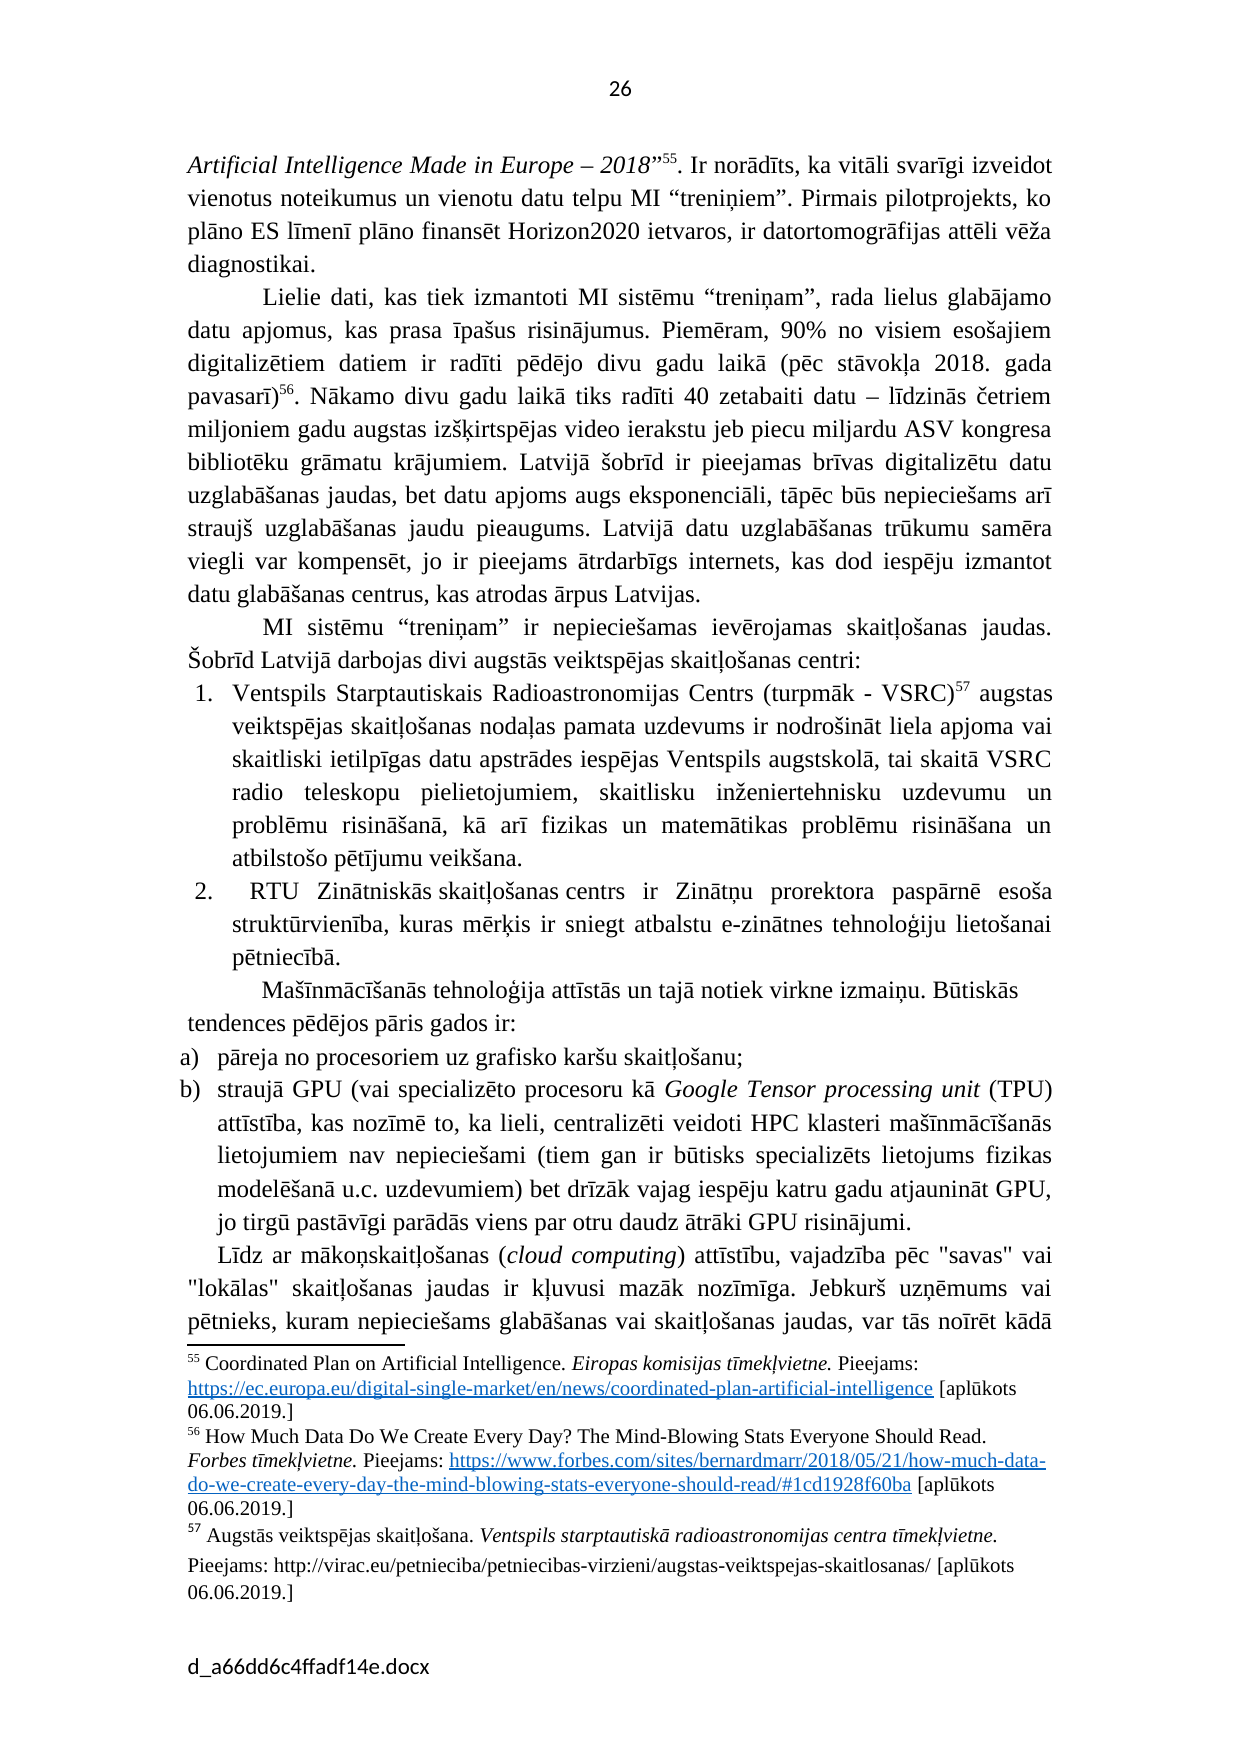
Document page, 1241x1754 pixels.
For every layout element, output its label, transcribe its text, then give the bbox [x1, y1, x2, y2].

list Lielie dati, kas tiek izmantoti MI sistēmu “treniņam”, rada lielus glabājamo datu apjomus, kas prasa īpašus risinājumus. Piemēram, 90% no visiem esošajiem digitalizētiem datiem ir radīti pēdējo divu gadu laikā (pēc stāvokļa 2018. gada pavasarī). Nākamo divu gadu laikā tiks radīti 40 zetabaiti datu – līdzinās četriem miljoniem gadu augstas izšķirtspējas video ierakstu jeb piecu miljardu ASV kongresa bibliotēku grāmatu krājumiem. Latvijā šobrīd ir pieejamas brīvas digitalizētu datu uzglabāšanas jaudas, bet datu apjoms augs eksponenciāli, tāpēc būs nepieciešams arī straujš uzglabāšanas jaudu pieaugums. Latvijā datu uzglabāšanas trūkumu samēra viegli var kompensēt, jo ir pieejams ātrdarbīgs internets, kas dod iespēju izmantot datu glabāšanas centrus, kas atrodas ārpus Latvijas. [187, 282, 1053, 608]
text Mašīnmācīšanās tehnoloģija attīstās un tajā notiek virkne izmaiņu. Būtiskās tendences pēdējos pāris gados ir: [187, 976, 1053, 1037]
list Ventspils Starptautiskais Radioastronomijas Centrs (turpmāk - VSRC) augstas veiktspējas skaitļošanas nodaļas pamata uzdevums ir nodrošināt liela apjoma vai skaitliski ietilpīgas datu apstrādes iespējas Ventspils augstskolā, tai skaitā VSRC radio teleskopu pielietojumiem, skaitlisku inženiertehnisku uzdevumu un problēmu risināšanā, kā arī fizikas un matemātikas problēmu risināšana un atbilstošo pētījumu veikšana. [194, 678, 1053, 872]
list straujā GPU (vai specializēto procesoru kā Google Tensor processing unit (TPU) attīstība, kas nozīmē to, ka lieli, centralizēti veidoti HPC klasteri mašīnmācīšanās lietojumiem nav nepieciešami (tiem gan ir būtisks specializēts lietojums fizikas modelēšanā u.c. uzdevumiem) bet drīzāk vajag iespēju katru gadu atjaunināt GPU, jo tirgū pastāvīgi parādās viens par otru daudz ātrāki GPU risinājumi. [179, 1074, 1053, 1235]
text MI sistēmu “treniņam” ir nepieciešamas ievērojamas skaitļošanas jaudas. Šobrīd Latvijā darbojas divi augstās veiktspējas skaitļošanas centri: [187, 612, 1053, 674]
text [187, 1240, 1053, 1334]
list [187, 150, 1053, 278]
list pāreja no procesoriem uz grafisko karšu skaitļošanu; [179, 1042, 1053, 1070]
list RTU Zinātniskās skaitļošanas centrs ir Zinātņu prorektora paspārnē esoša struktūrvienība, kuras mērķis ir sniegt atbalstu e-zinātnes tehnoloģiju lietošanai pētniecībā. [194, 876, 1053, 971]
